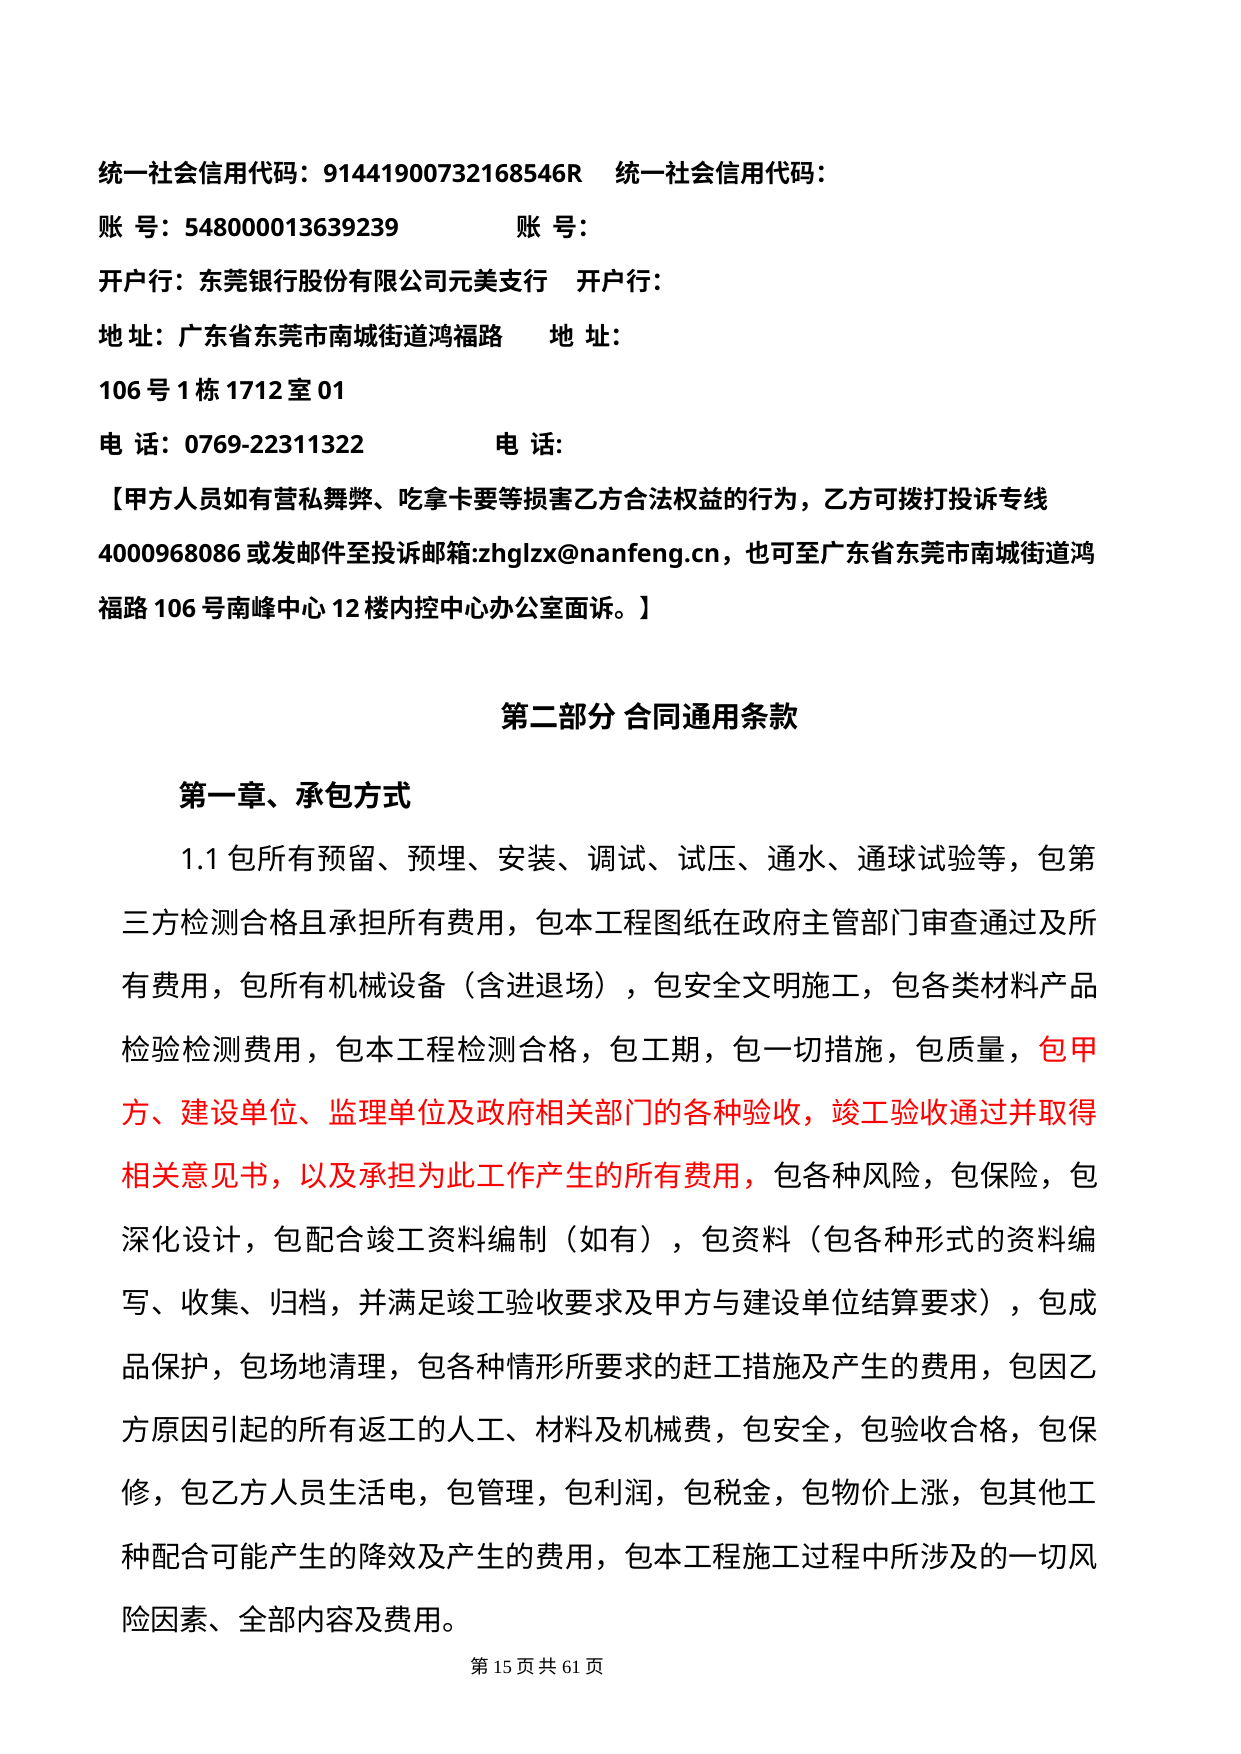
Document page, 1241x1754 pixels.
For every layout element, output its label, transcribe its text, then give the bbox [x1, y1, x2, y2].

list 合同通用条款 [142, 693, 1098, 736]
text 106号1栋1712室01 [98, 371, 1098, 407]
text 地 址：广东省东莞市南城街道鸿福路 地 址： [98, 316, 1098, 352]
text 账 号：548000013639239 账 号： [98, 207, 1098, 244]
text 开户行：东莞银行股份有限公司元美支行 开户行： [98, 262, 1098, 298]
text 电 话：0769-22311322 电 话: [98, 425, 1098, 461]
text 1.1包所有预留、预埋、安装、调试、试压、通水、通球试验等，包第三方检测合格且承担所有费用，包本工程图纸在政府主管部门审查通过及所有费用，包所有机械设备（含进退场），包安全文明施工，包各类材料产品检验检测费用，包本工程检测合格，包工期，包一切措施，包质量，包甲方、建设单位、监理单位及政府相关部门的各种验收，竣工验收通过并取得相关意见书，以及承担为此工作产生的所有费用，包各种风险，包保险，包深化设计，包配合竣工资料编制（如有），包资料（包各种形式的资料编写、收集、归档，并满足竣工验收要求及甲方与建设单位结算要求），包成品保护，包场地清理，包各种情形所要求的赶工措施及产生的费用，包因乙方原因引起的所有返工的人工、材料及机械费，包安全，包验收合格，包保修，包乙方人员生活电，包管理，包利润，包税金，包物价上涨，包其他工种配合可能产生的降效及产生的费用，包本工程施工过程中所涉及的一切风险因素、全部内容及费用。 [121, 836, 1098, 1639]
text 第一章、承包方式 [120, 772, 1098, 814]
text 【甲方人员如有营私舞弊、吃拿卡要等损害乙方合法权益的行为，乙方可拨打投诉专线 4000968086或发邮件至投诉邮箱:zhglzx@nanfeng.cn，也可至广东省东莞市南城街道鸿福路106号南峰中心12楼内控中心办公室面诉。】 [98, 479, 1104, 624]
text 统一社会信用代码：91441900732168546R 统一社会信用代码： [98, 153, 1098, 189]
